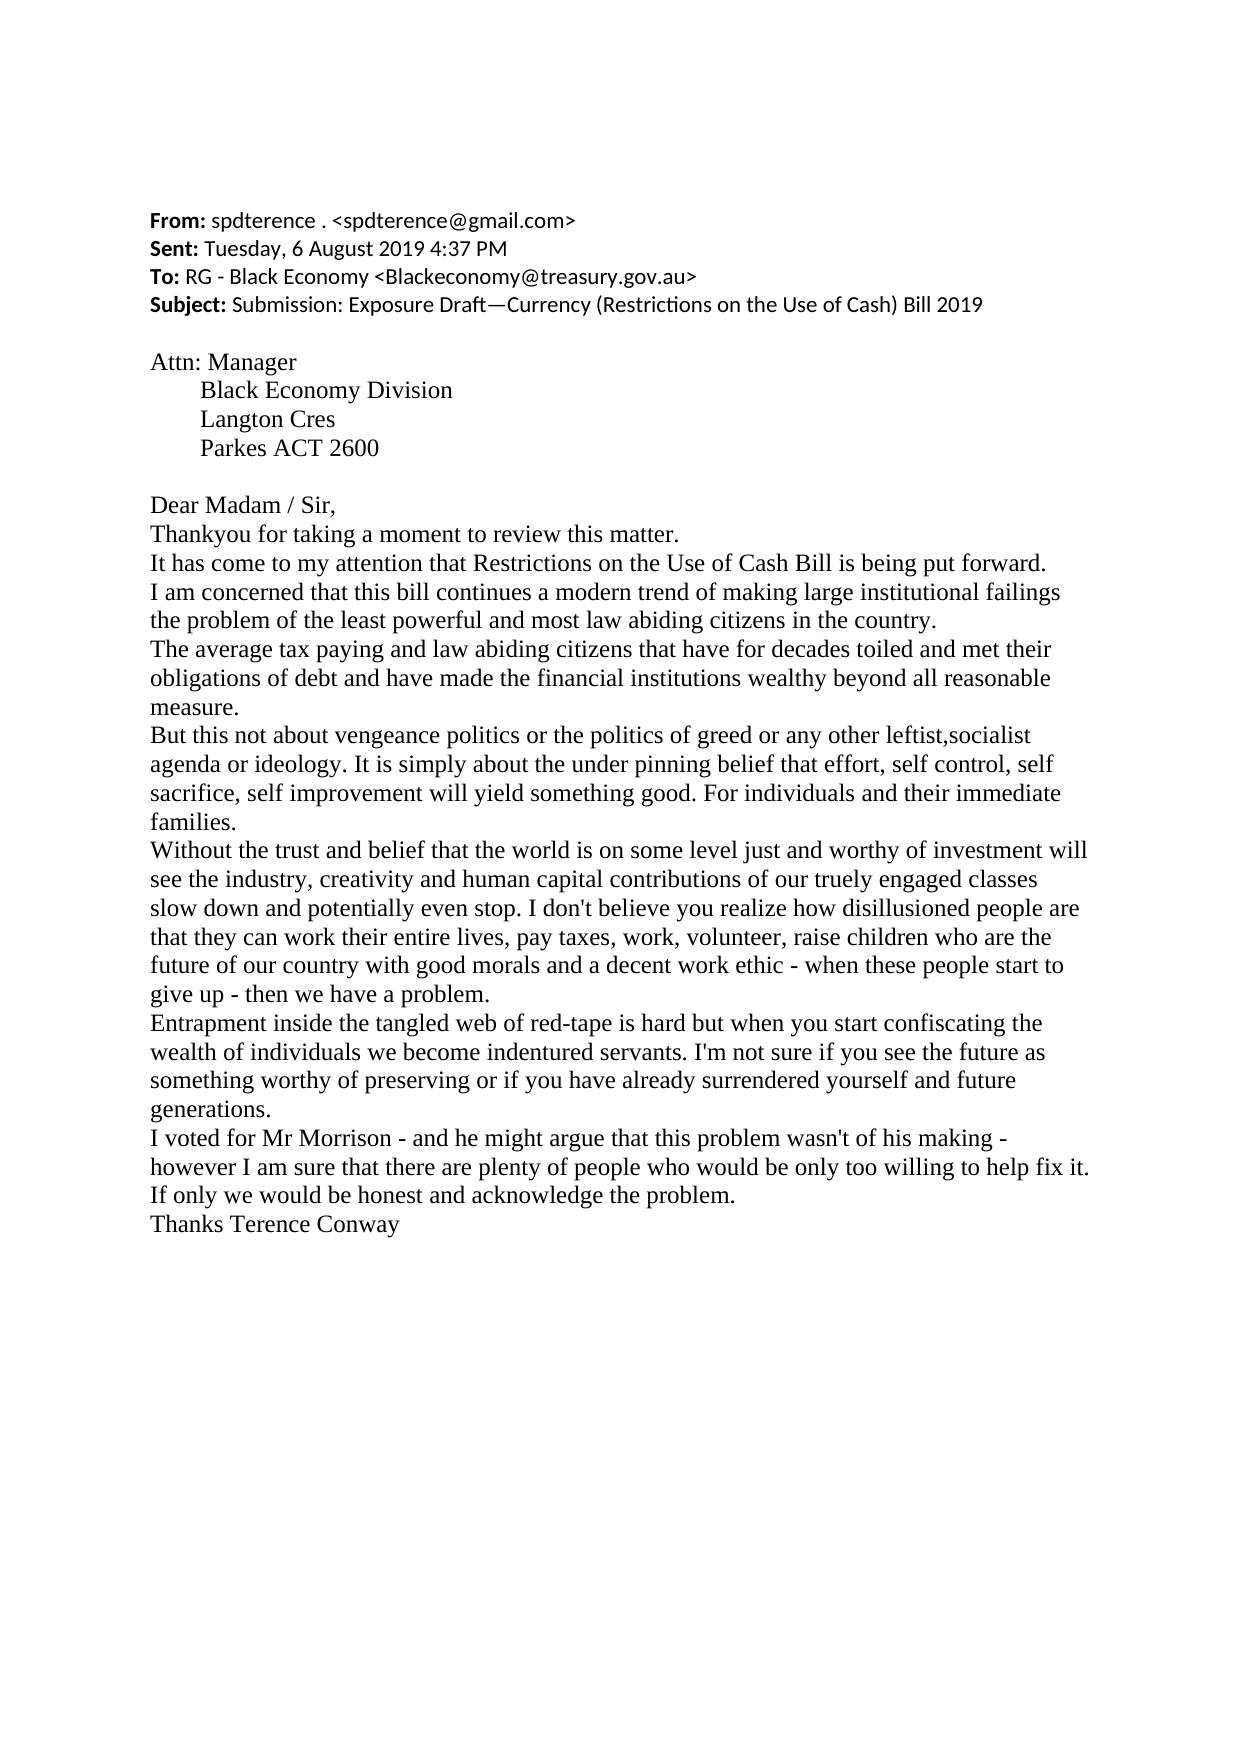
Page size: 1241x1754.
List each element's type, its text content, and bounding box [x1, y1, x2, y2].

text Thankyou for taking a moment to review this matter. [150, 519, 1090, 548]
text Langton Cres [150, 404, 1090, 433]
text Parkes ACT 2600 [150, 433, 1090, 462]
text Attn: Manager [150, 347, 1090, 376]
text Thanks Terence Conway [150, 1209, 1090, 1238]
text From: spdterence . <spdterence@gmail.com> Sent: Tuesday, 6 August 2019 4:37 PM To: RG - Black Economy <Blackeconomy@treasury.gov.au> Subject: Submission: Exposure Draft—Currency (Restrictions on the Use of Cash) Bill 2019 [150, 206, 1090, 318]
text Without the trust and belief that the world is on some level just and worthy of investment will see the industry, creativity and human capital contributions of our truely engaged classes slow down and potentially even stop. I don't believe you realize how disillusioned people are that they can work their entire lives, pay taxes, work, volunteer, raise children who are the future of our country with good morals and a decent work ethic - when these people start to give up - then we have a problem. [150, 836, 1090, 1008]
text I voted for Mr Morrison - and he might argue that this problem wasn't of his making - however I am sure that there are plenty of people who would be only too willing to help fix it. If only we would be honest and acknowledge the problem. [150, 1123, 1090, 1209]
text I am concerned that this bill continues a modern trend of making large institutional failings the problem of the least powerful and most law abiding citizens in the country. [150, 577, 1090, 634]
text It has come to my attention that Restrictions on the Use of Cash Bill is being put forward. [150, 548, 1090, 577]
text Entrapment inside the tangled web of red-tape is hard but when you start confiscating the wealth of individuals we become indentured servants. I'm not sure if you see the future as something worthy of preserving or if you have already surrendered yourself and future generations. [150, 1008, 1090, 1123]
text Black Economy Division [150, 376, 1090, 404]
text But this not about vengeance politics or the politics of greed or any other leftist,socialist agenda or ideology. It is simply about the under pinning belief that effort, self control, self sacrifice, self improvement will yield something good. For individuals and their immediate families. [150, 721, 1090, 836]
text The average tax paying and law abiding citizens that have for decades toiled and met their obligations of debt and have made the financial institutions wealthy beyond all reasonable measure. [150, 634, 1090, 721]
text Dear Madam / Sir, [150, 491, 1090, 519]
